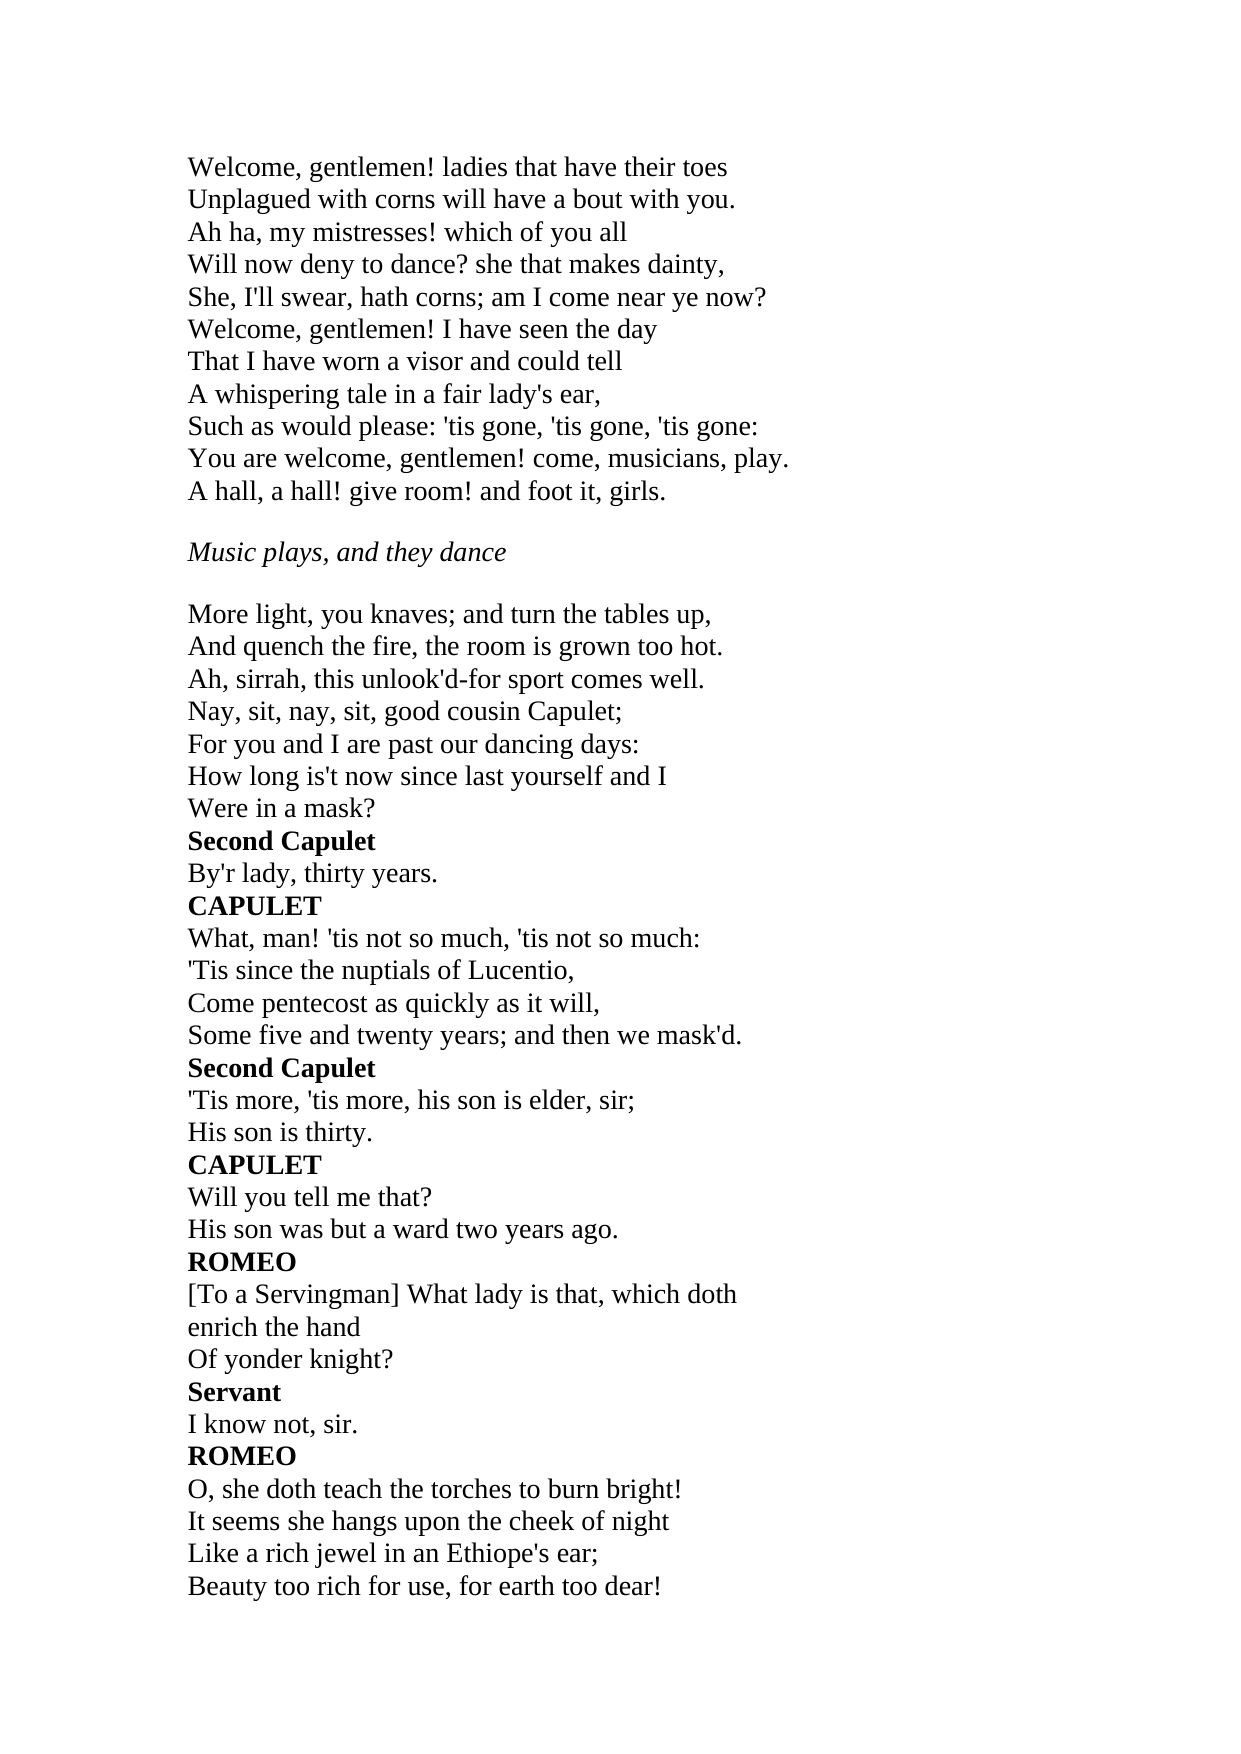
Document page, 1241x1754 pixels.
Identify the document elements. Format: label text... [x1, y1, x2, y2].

text Servant [187, 1374, 1053, 1407]
text [To a Servingman] What lady is that, which doth enrich the hand Of yonder knight? [187, 1277, 1053, 1374]
text Second Capulet [187, 824, 1053, 856]
text Will you tell me that? His son was but a ward two years ago. [187, 1180, 1053, 1245]
text CAPULET [187, 889, 1053, 921]
text I know not, sir. [187, 1407, 1053, 1439]
text Music plays, and they dance [187, 536, 1053, 568]
text Second Capulet [187, 1051, 1053, 1083]
text ROMEO [187, 1439, 1053, 1472]
text Welcome, gentlemen! ladies that have their toes Unplagued with corns will have a bout with you. Ah ha, my mistresses! which of you all Will now deny to dance? she that makes dainty, She, I'll swear, hath corns; am I come near ye now? Welcome, gentlemen! I have seen the day That I have worn a visor and could tell A whispering tale in a fair lady's ear, Such as would please: 'tis gone, 'tis gone, 'tis gone: You are welcome, gentlemen! come, musicians, play. A hall, a hall! give room! and foot it, girls. [187, 150, 1053, 506]
text By'r lady, thirty years. [187, 856, 1053, 889]
text CAPULET [187, 1148, 1053, 1180]
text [187, 1472, 1053, 1601]
text More light, you knaves; and turn the tables up, And quench the fire, the room is grown too hot. Ah, sirrah, this unlook'd-for sport comes well. Nay, sit, nay, sit, good cousin Capulet; For you and I are past our dancing days: How long is't now since last yourself and I Were in a mask? [187, 597, 1053, 824]
text 'Tis more, 'tis more, his son is elder, sir; His son is thirty. [187, 1083, 1053, 1148]
text What, man! 'tis not so much, 'tis not so much: 'Tis since the nuptials of Lucentio, Come pentecost as quickly as it will, Some five and twenty years; and then we mask'd. [187, 921, 1053, 1051]
text ROMEO [187, 1245, 1053, 1277]
